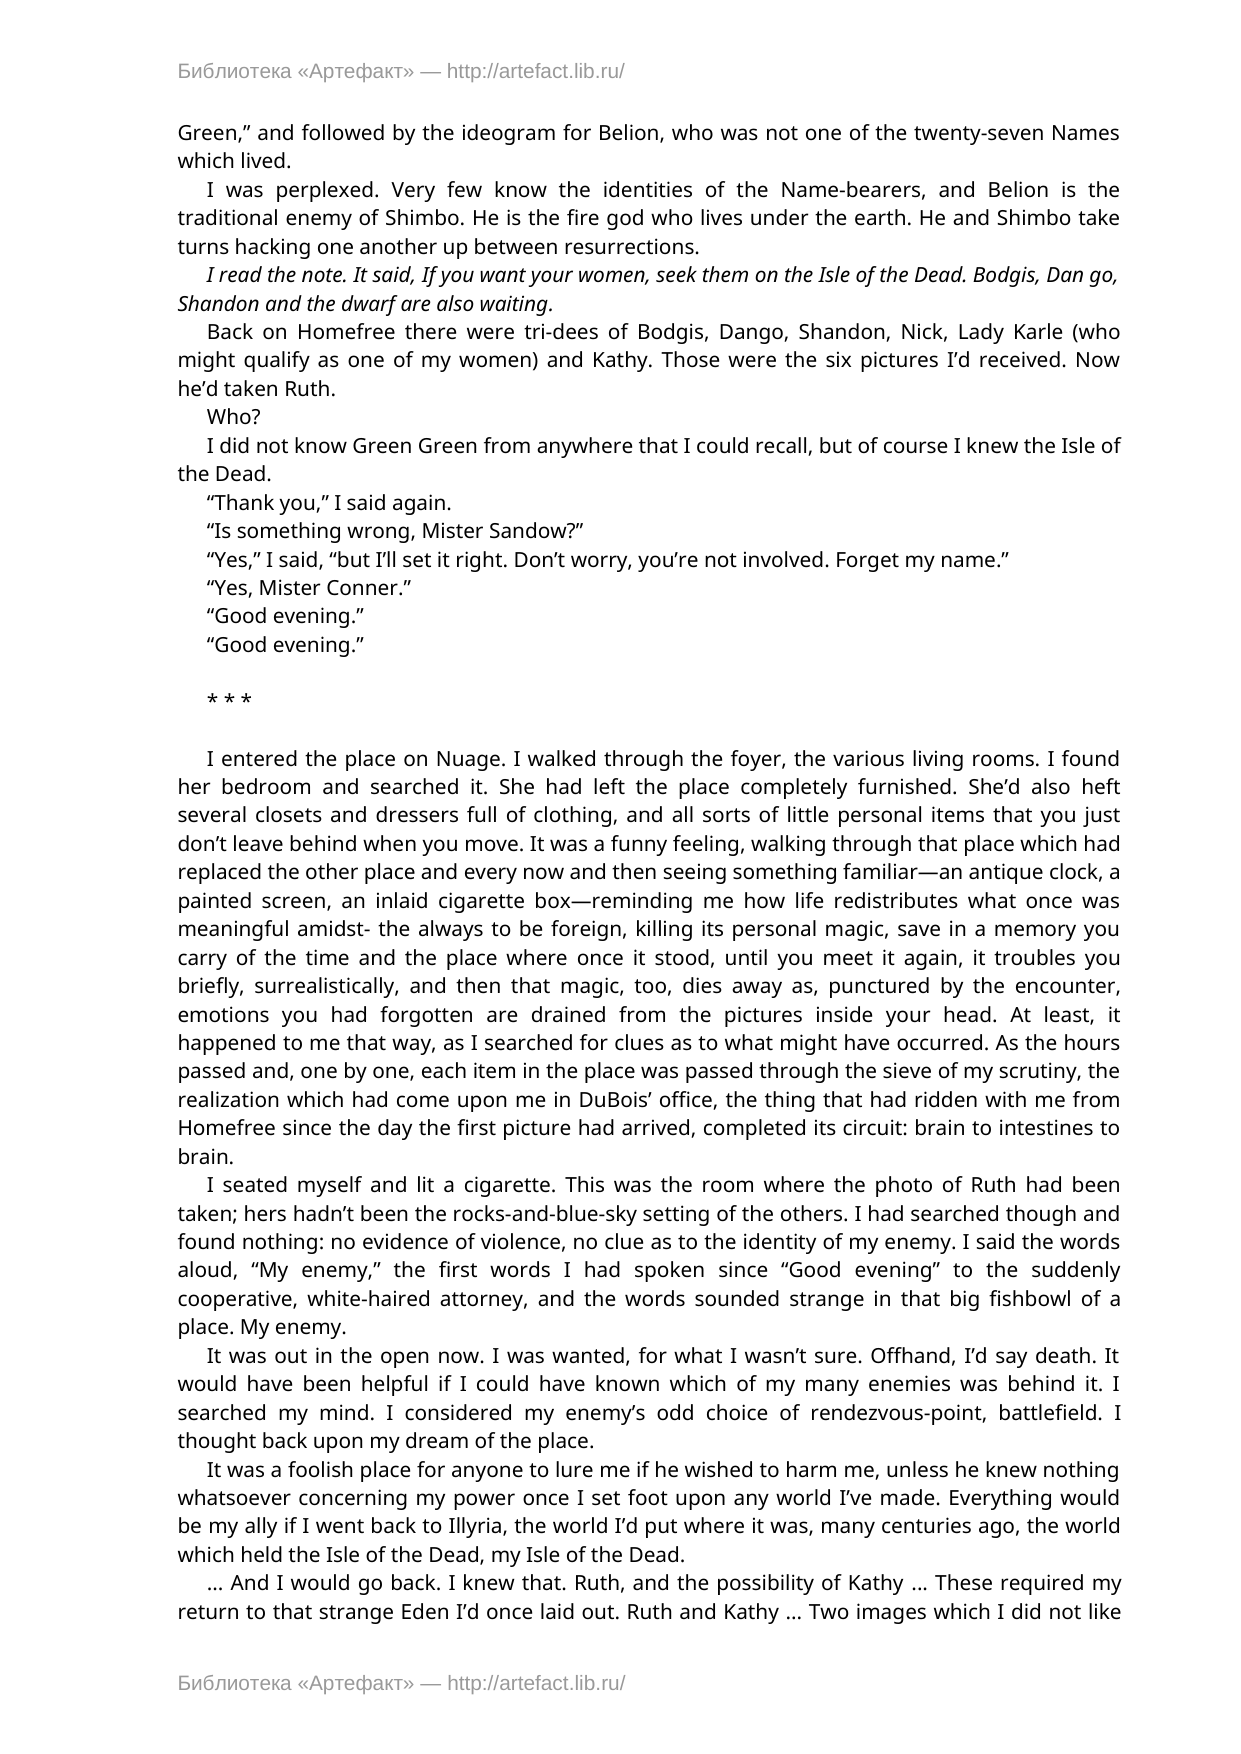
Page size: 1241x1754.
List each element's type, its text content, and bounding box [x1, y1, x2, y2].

text It was out in the open now. I was wanted, for what I wasn’t sure. Offhand, I’d say death. It would have been helpful if I could have known which of my many enemies was behind it. I searched my mind. I considered my enemy’s odd choice of rendezvous-point, battlefield. I thought back upon my dream of the place. [177, 1341, 1122, 1455]
text “Yes, Mister Conner.” [177, 573, 1122, 602]
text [177, 118, 1122, 175]
text * * * [177, 687, 1122, 715]
text I read the note. It said, If you want your women, seek them on the Isle of the Dead. Bodgis, Dan go, Shandon and the dwarf are also waiting. [177, 260, 1122, 317]
text I did not know Green Green from anywhere that I could recall, but of course I knew the Isle of the Dead. [177, 431, 1122, 488]
text Who? [177, 402, 1122, 431]
text It was a foolish place for anyone to lure me if he wished to harm me, unless he knew nothing whatsoever concerning my power once I set foot upon any world I’ve made. Everything would be my ally if I went back to Illyria, the world I’d put where it was, many centuries ago, the world which held the Isle of the Dead, my Isle of the Dead. [177, 1455, 1122, 1568]
text I seated myself and lit a cigarette. This was the room where the photo of Ruth had been taken; hers hadn’t been the rocks-and-blue-sky setting of the others. I had searched though and found nothing: no evidence of violence, no clue as to the identity of my enemy. I said the words aloud, “My enemy,” the first words I had spoken since “Good evening” to the suddenly cooperative, white-haired attorney, and the words sounded strange in that big fishbowl of a place. My enemy. [177, 1170, 1122, 1341]
text “Thank you,” I said again. [177, 488, 1122, 516]
text “Good evening.” [177, 602, 1122, 630]
text “Good evening.” [177, 630, 1122, 658]
text I was perplexed. Very few know the identities of the Name-bearers, and Belion is the traditional enemy of Shimbo. He is the fire god who lives under the earth. He and Shimbo take turns hacking one another up between resurrections. [177, 175, 1122, 260]
text “Yes,” I said, “but I’ll set it right. Don’t worry, you’re not involved. Forget my name.” [177, 545, 1122, 573]
text I entered the place on Nuage. I walked through the foyer, the various living rooms. I found her bedroom and searched it. She had left the place completely furnished. She’d also heft several closets and dressers full of clothing, and all sorts of little personal items that you just don’t leave behind when you move. It was a funny feeling, walking through that place which had replaced the other place and every now and then seeing something familiar—an antique clock, a painted screen, an inlaid cigarette box—reminding me how life redistributes what once was meaningful amidst- the always to be foreign, killing its personal magic, save in a memory you carry of the time and the place where once it stood, until you meet it again, it troubles you briefly, surrealistically, and then that magic, too, dies away as, punctured by the encounter, emotions you had forgotten are drained from the pictures inside your head. At least, it happened to me that way, as I searched for clues as to what might have occurred. As the hours passed and, one by one, each item in the place was passed through the sieve of my scrutiny, the realization which had come upon me in DuBois’ office, the thing that had ridden with me from Homefree since the day the first picture had arrived, completed its circuit: brain to intestines to brain. [177, 744, 1122, 1170]
text “Is something wrong, Mister Sandow?” [177, 516, 1122, 545]
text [177, 1568, 1122, 1625]
text Back on Homefree there were tri-dees of Bodgis, Dango, Shandon, Nick, Lady Karle (who might qualify as one of my women) and Kathy. Those were the six pictures I’d received. Now he’d taken Ruth. [177, 317, 1122, 402]
